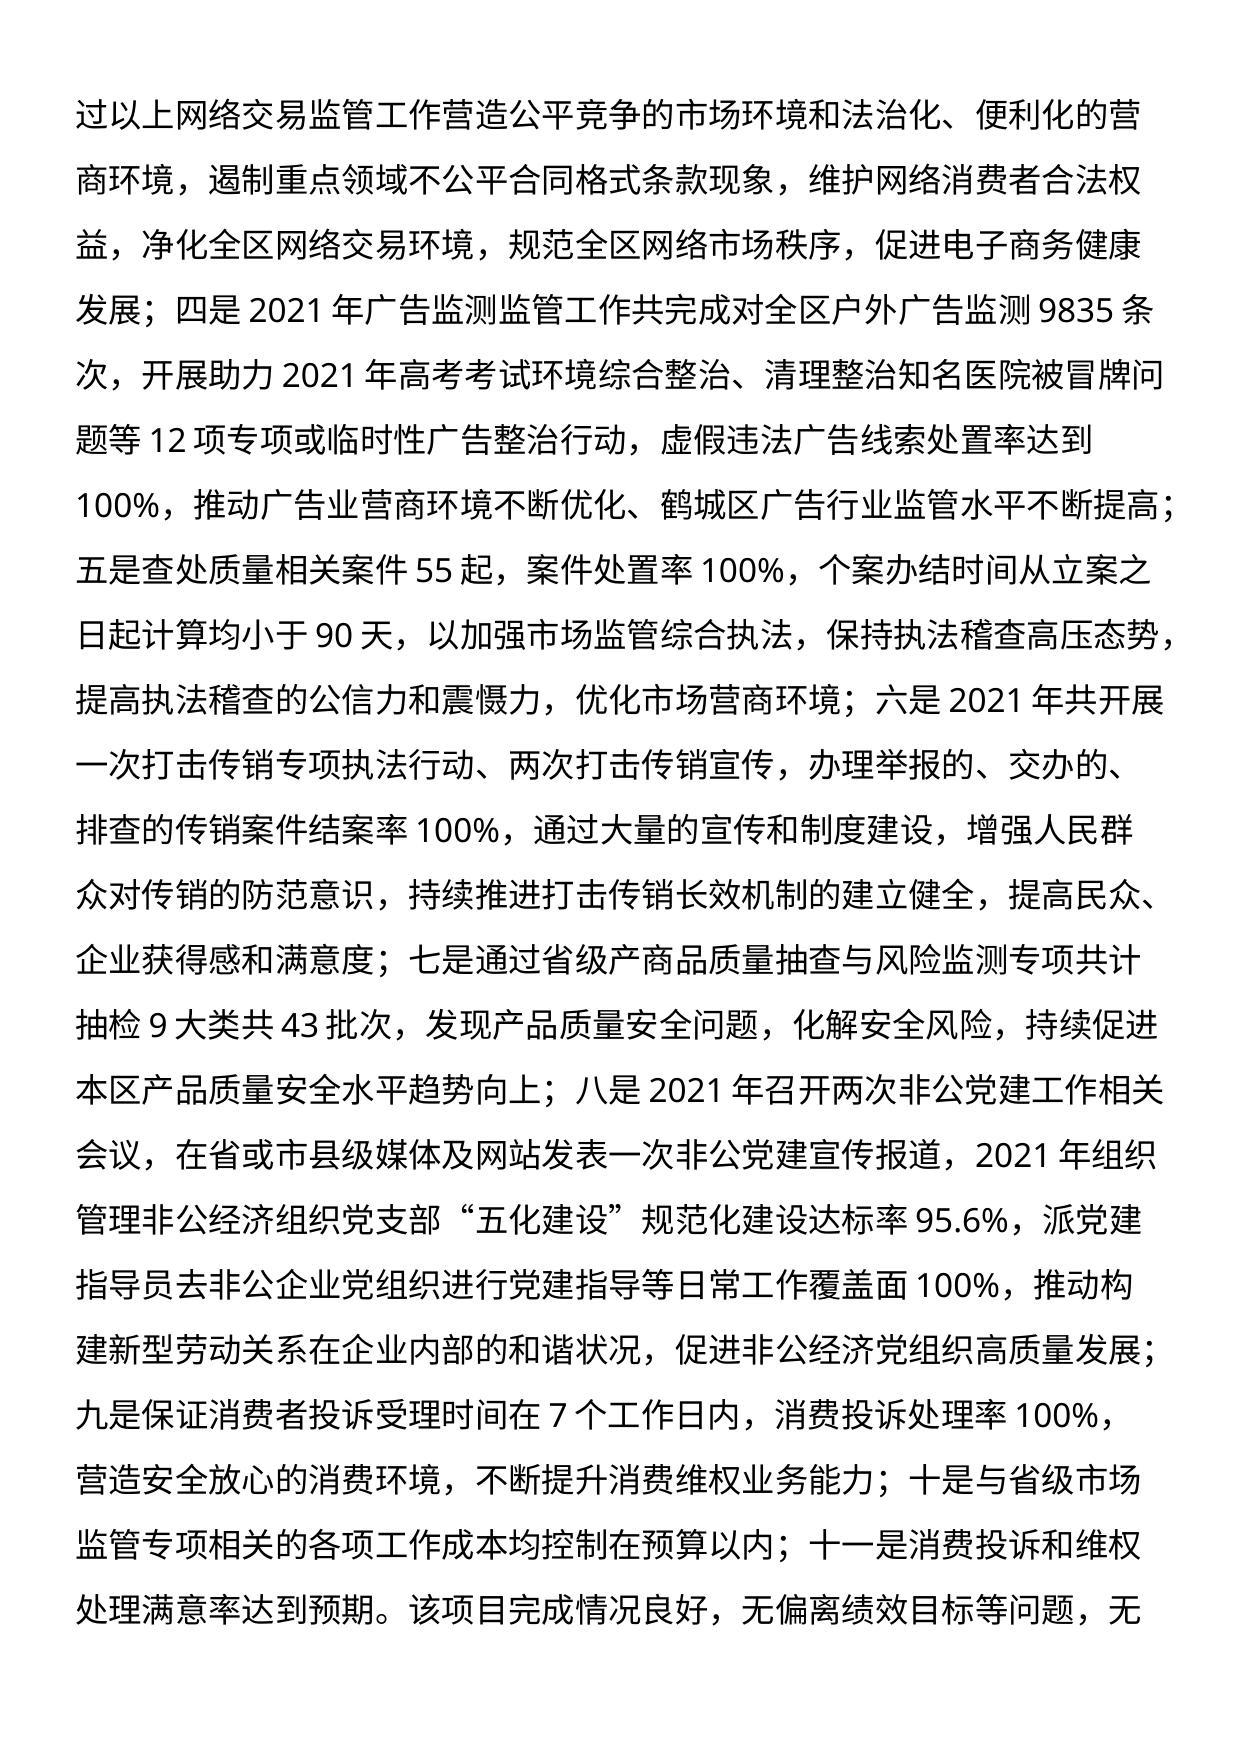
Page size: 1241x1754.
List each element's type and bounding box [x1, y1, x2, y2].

text [75, 81, 1165, 1641]
